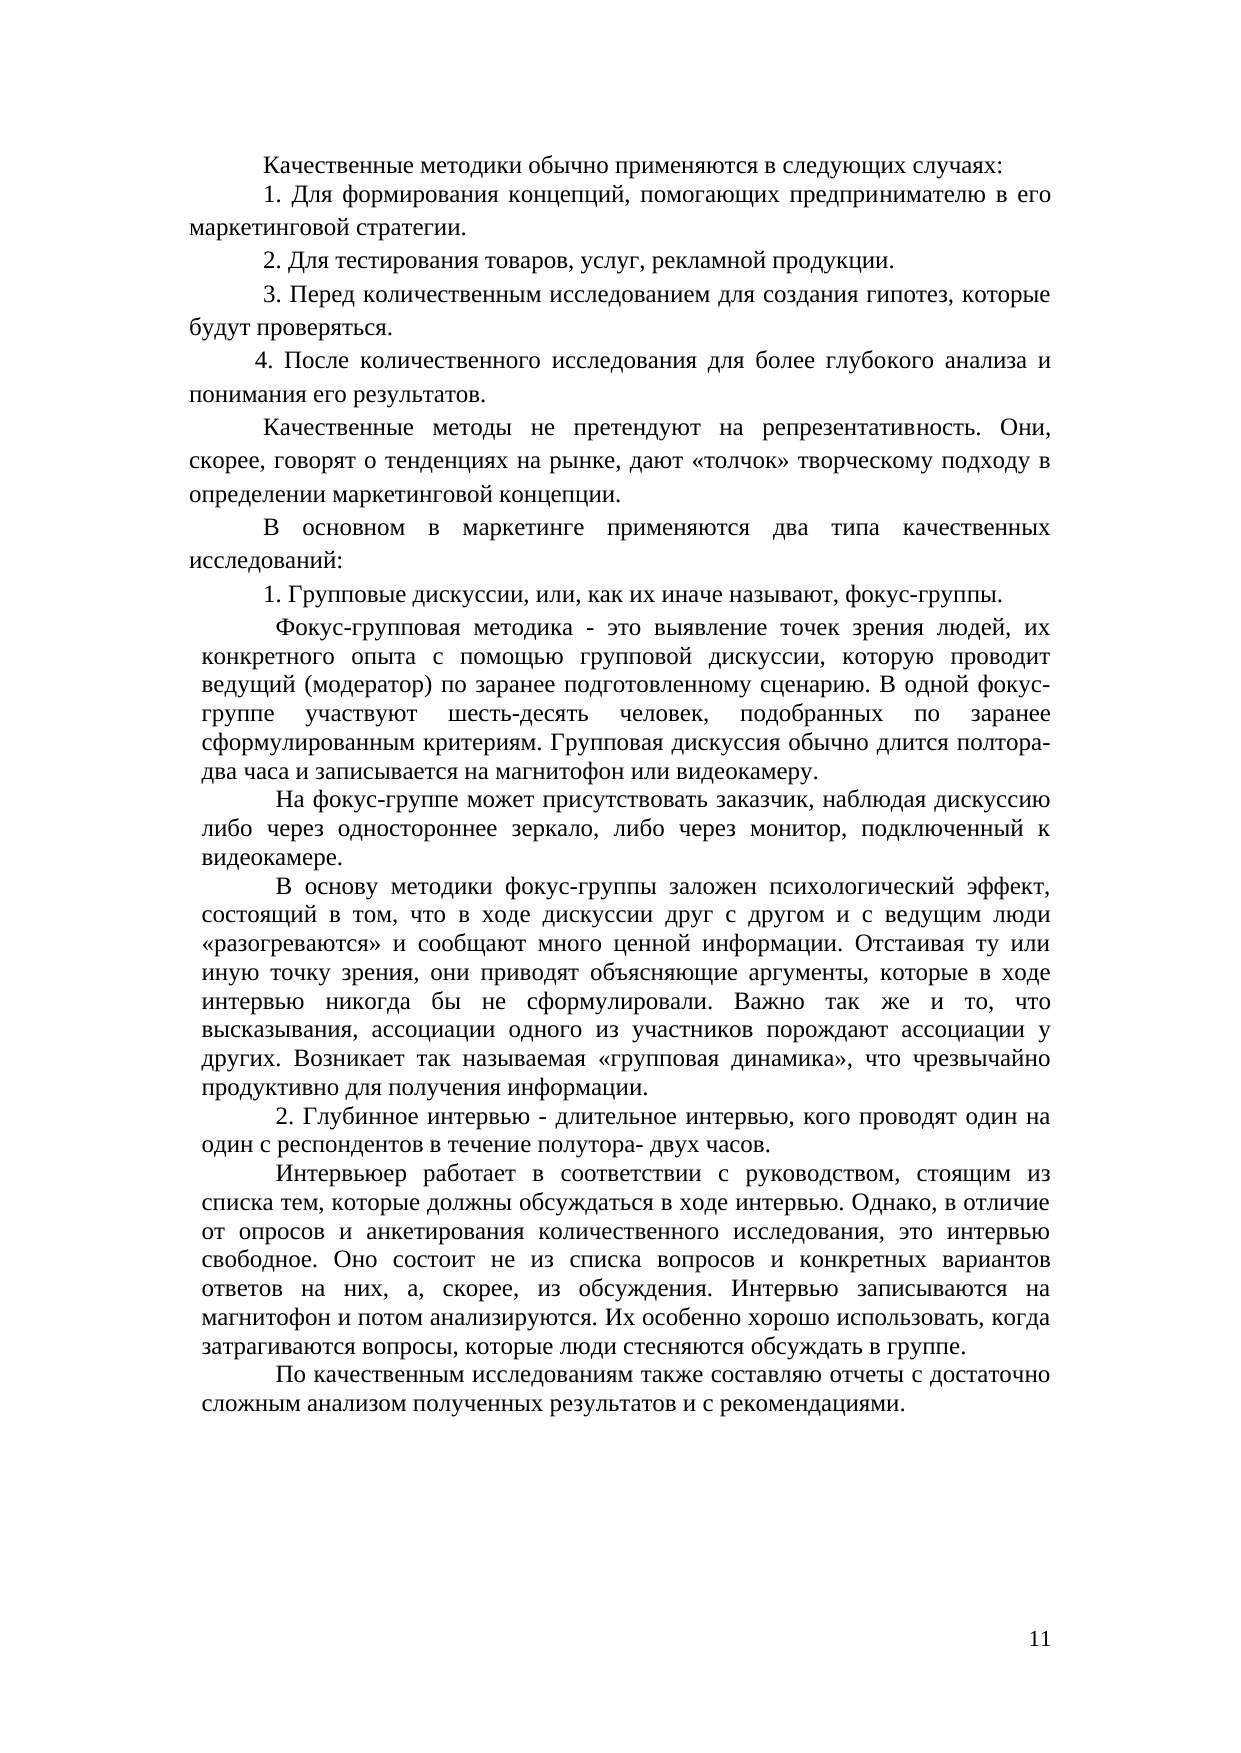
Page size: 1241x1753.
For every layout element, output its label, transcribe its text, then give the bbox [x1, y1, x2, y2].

text 1. Для формирования концепций, помогающих предпринимателю в его маркетинговой стратегии. [189, 179, 1051, 241]
text 3. Перед количественным исследованием для создания гипотез, которые будут проверяться. [189, 279, 1051, 341]
text На фокус-группе может присутствовать заказчик, наблюдая дискуссию либо через одностороннее зеркало, либо через монитор, подключенный к видеокамере. [201, 784, 1051, 871]
text Интервьюер работает в соответствии с руководством, стоящим из списка тем, которые должны обсуждаться в ходе интервью. Однако, в отличие от опросов и анкетирования количественного исследования, это интервью свободное. Оно состоит не из списка вопросов и конкретных вариантов ответов на них, а, скорее, из обсуждения. Интервью записываются на магнитофон и потом анализируются. Их особенно хорошо использовать, когда затрагиваются вопросы, которые люди стесняются обсуждать в группе. [201, 1158, 1051, 1359]
text Фокус-групповая методика - это выявление точек зрения людей, их конкретного опыта с помощью групповой дискуссии, которую проводит ведущий (модератор) по заранее подготовленному сценарию. В одной фокус-группе участвуют шесть-десять человек, подобранных по заранее сформулированным критериям. Групповая дискуссия обычно длится полтора-два часа и записывается на магнитофон или видеокамеру. [201, 612, 1051, 784]
text 1. Групповые дискуссии, или, как их иначе называют, фокус-группы. [189, 579, 1051, 607]
text 2. Глубинное интервью - длительное интервью, кого проводят один на один с респондентов в течение полутора- двух часов. [201, 1101, 1051, 1158]
text Качественные методы не претендуют на репрезентативность. Они, скорее, говорят о тенденциях на рынке, дают «толчок» творческому подходу в определении маркетинговой концепции. [189, 412, 1051, 507]
text В основу методики фокус-группы заложен психологический эффект, состоящий в том, что в ходе дискуссии друг с другом и с ведущим люди «разогреваются» и сообщают много ценной информации. Отстаивая ту или иную точку зрения, они приводят объясняющие аргументы, которые в ходе интервью никогда бы не сформулировали. Важно так же и то, что высказывания, ассоциации одного из участников порождают ассоциации у других. Возникает так называемая «групповая динамика», что чрезвычайно продуктивно для получения информации. [201, 871, 1051, 1101]
text 4. После количественного исследования для более глубокого анализа и понимания его результатов. [189, 345, 1051, 407]
text Качественные методики обычно применяются в следующих случаях: [189, 150, 1051, 179]
text 2. Для тестирования товаров, услуг, рекламной продукции. [189, 245, 1051, 274]
text По качественным исследованиям также составляю отчеты с достаточно сложным анализом полученных результатов и с рекомендациями. [201, 1359, 1051, 1417]
text В основном в маркетинге применяются два типа качественных исследований: [189, 512, 1051, 574]
